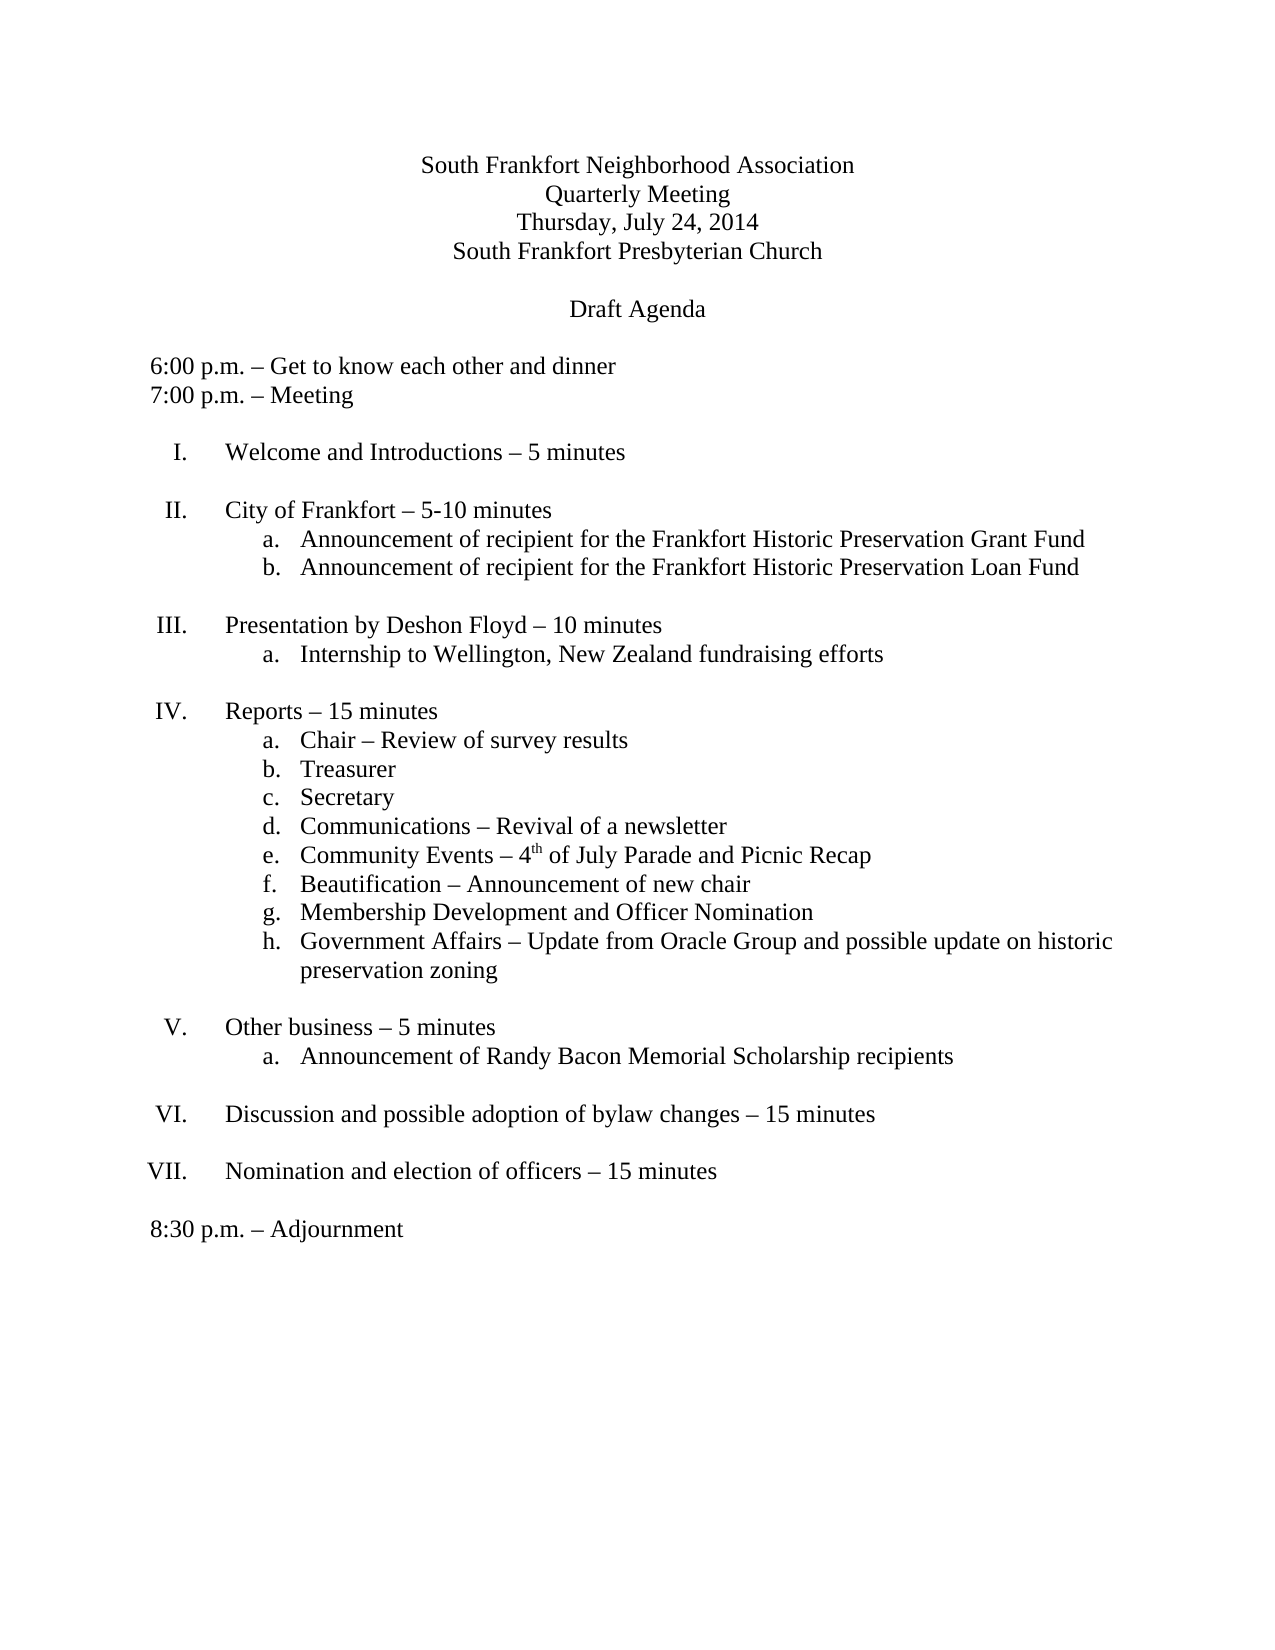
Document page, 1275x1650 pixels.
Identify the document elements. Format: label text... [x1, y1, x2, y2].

list Internship to Wellington, New Zealand fundraising efforts [262, 639, 1125, 667]
text Draft Agenda [150, 294, 1125, 322]
text 6:00 p.m. – Get to know each other and dinner [150, 351, 1125, 380]
list Welcome and Introductions – 5 minutes [187, 437, 1125, 466]
text Thursday, July 24, 2014 [150, 207, 1125, 236]
list Reports – 15 minutes [187, 696, 1125, 725]
list Community Events – 4th of July Parade and Picnic Recap [262, 840, 1125, 869]
list Government Affairs – Update from Oracle Group and possible update on historic preservation zoning [262, 926, 1125, 984]
list Announcement of Randy Bacon Memorial Scholarship recipients [262, 1041, 1125, 1070]
list Communications – Revival of a newsletter [262, 811, 1125, 840]
list Treasurer [262, 754, 1125, 782]
text South Frankfort Neighborhood Association [150, 150, 1125, 179]
text Quarterly Meeting [150, 179, 1125, 207]
list Announcement of recipient for the Frankfort Historic Preservation Grant Fund [262, 524, 1125, 552]
list Presentation by Deshon Floyd – 10 minutes [187, 610, 1125, 639]
text South Frankfort Presbyterian Church [150, 236, 1125, 265]
list Announcement of recipient for the Frankfort Historic Preservation Loan Fund [262, 552, 1125, 581]
list Secretary [262, 782, 1125, 811]
list Other business – 5 minutes [187, 1012, 1125, 1041]
list Chair – Review of survey results [262, 725, 1125, 754]
list Beautification – Announcement of new chair [262, 869, 1125, 897]
list Discussion and possible adoption of bylaw changes – 15 minutes [187, 1099, 1125, 1127]
list 8:30 p.m. – Adjournment [150, 1214, 1125, 1242]
list City of Frankfort – 5-10 minutes [187, 495, 1125, 524]
list Membership Development and Officer Nomination [262, 897, 1125, 926]
text 7:00 p.m. – Meeting [150, 380, 1125, 409]
list Nomination and election of officers – 15 minutes [187, 1156, 1125, 1185]
